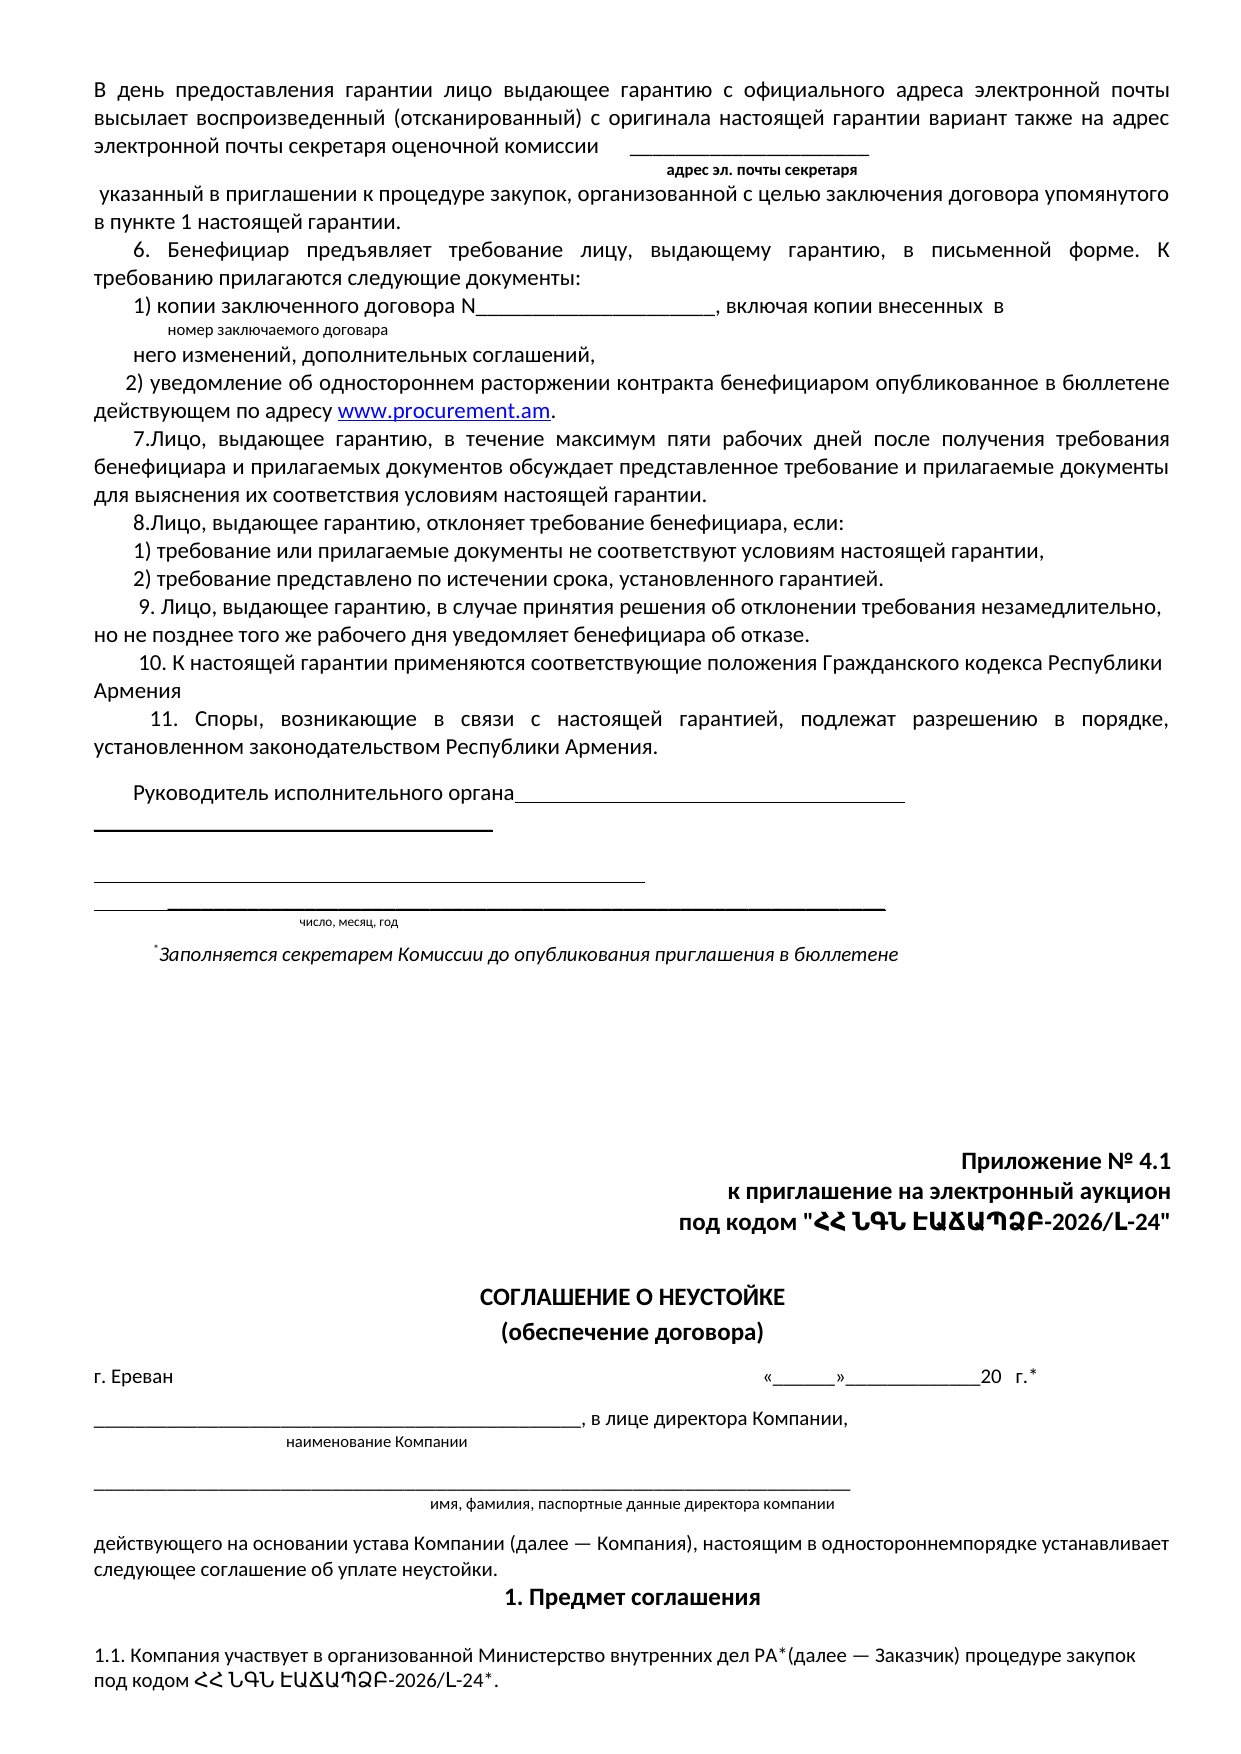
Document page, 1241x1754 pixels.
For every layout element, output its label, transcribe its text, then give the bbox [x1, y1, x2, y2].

text указанный в приглашении к процедуре закупок, организованной с целью заключения договора упомянутого в пункте 1 настоящей гарантии. [94, 179, 1171, 235]
text него изменений, дополнительных соглашений, [94, 340, 1171, 368]
text Приложение № 4.1 [94, 1145, 1171, 1176]
text имя, фамилия, паспортные данные директора компании [94, 1493, 1171, 1514]
text число, месяц, год [94, 914, 1171, 942]
text под кодом "ՀՀ ՆԳՆ ԷԱՃԱՊՁԲ-2026/Լ-24" [94, 1206, 1171, 1237]
table_header г. Ереван [83, 1364, 581, 1406]
table_header «______»_____________20 г.* [581, 1364, 1050, 1406]
text 9. Лицо, выдающее гарантию, в случае принятия решения об отклонении требования незамедлительно, но не позднее того же рабочего дня уведомляет бенефициара об отказе. [94, 592, 1171, 648]
text номер заключаемого договара [94, 319, 1171, 340]
text 1) копии заключенного договора N_____________________, включая копии внесенных в [94, 291, 1171, 319]
text 7.Лицо, выдающее гарантию, в течение максимум пяти рабочих дней после получения требования бенефициара и прилагаемых документов обсуждает представленное требование и прилагаемые документы для выяснения их соответствия условиям настоящей гарантии. [94, 424, 1171, 508]
text 10. К настоящей гарантии применяются соответствующие положения Гражданского кодекса Республики Армения [94, 648, 1171, 704]
text 2) требование представлено по истечении срока, установленного гарантией. [94, 564, 1171, 592]
text _________________________________________________________________________ [94, 1468, 1171, 1493]
text _______________________________________________________________ [94, 857, 1171, 914]
text _______________________________________________, в лице директора Компании, [94, 1406, 1171, 1431]
text адрес эл. почты секретаря [610, 159, 1171, 179]
text 1.1. Компания участвует в организованной Министерство внутренних дел РА*(далее — Заказчик) процедуре закупок под кодом ՀՀ ՆԳՆ ԷԱՃԱՊՁԲ-2026/Լ-24*. [94, 1642, 1171, 1693]
text *Заполняется секретарем Комиссии до опубликования приглашения в бюллетене [94, 942, 1171, 967]
text действующего на основании устава Компании (далее — Компания), настоящим в одностороннемпорядке устанавливает следующее соглашение об уплате неустойки. [94, 1530, 1171, 1581]
text СОГЛАШЕНИЕ О НЕУСТОЙКЕ [94, 1281, 1171, 1312]
text 2) уведомление об одностороннем расторжении контракта бенефициаром опубликованное в бюллетене действующем по адресу www.procurement.am. [94, 368, 1171, 424]
text 1. Предмет соглашения [94, 1581, 1171, 1612]
text 6. Бенефициар предъявляет требование лицу, выдающему гарантию, в письменной форме. К требованию прилагаются следующие документы: [94, 235, 1171, 291]
text наименование Компании [286, 1431, 1171, 1451]
text В день предоставления гарантии лицо выдающее гарантию с официального адреса электронной почты высылает воспроизведенный (отсканированный) с оригинала настоящей гарантии вариант также на адрес электронной почты секретаря оценочной комиссии _____________________ [94, 75, 1171, 159]
text Руководитель исполнительного органа ___________________________________ [94, 778, 1171, 834]
text 11. Споры, возникающие в связи с настоящей гарантией, подлежат разрешению в порядке, установленном законодательством Республики Армения. [94, 704, 1171, 760]
text к приглашение на электронный аукцион [94, 1176, 1171, 1206]
text 1) требование или прилагаемые документы не соответствуют условиям настоящей гарантии, [94, 536, 1171, 564]
text 8.Лицо, выдающее гарантию, отклоняет требование бенефициара, если: [94, 508, 1171, 536]
text (обеспечение договора) [94, 1316, 1171, 1347]
